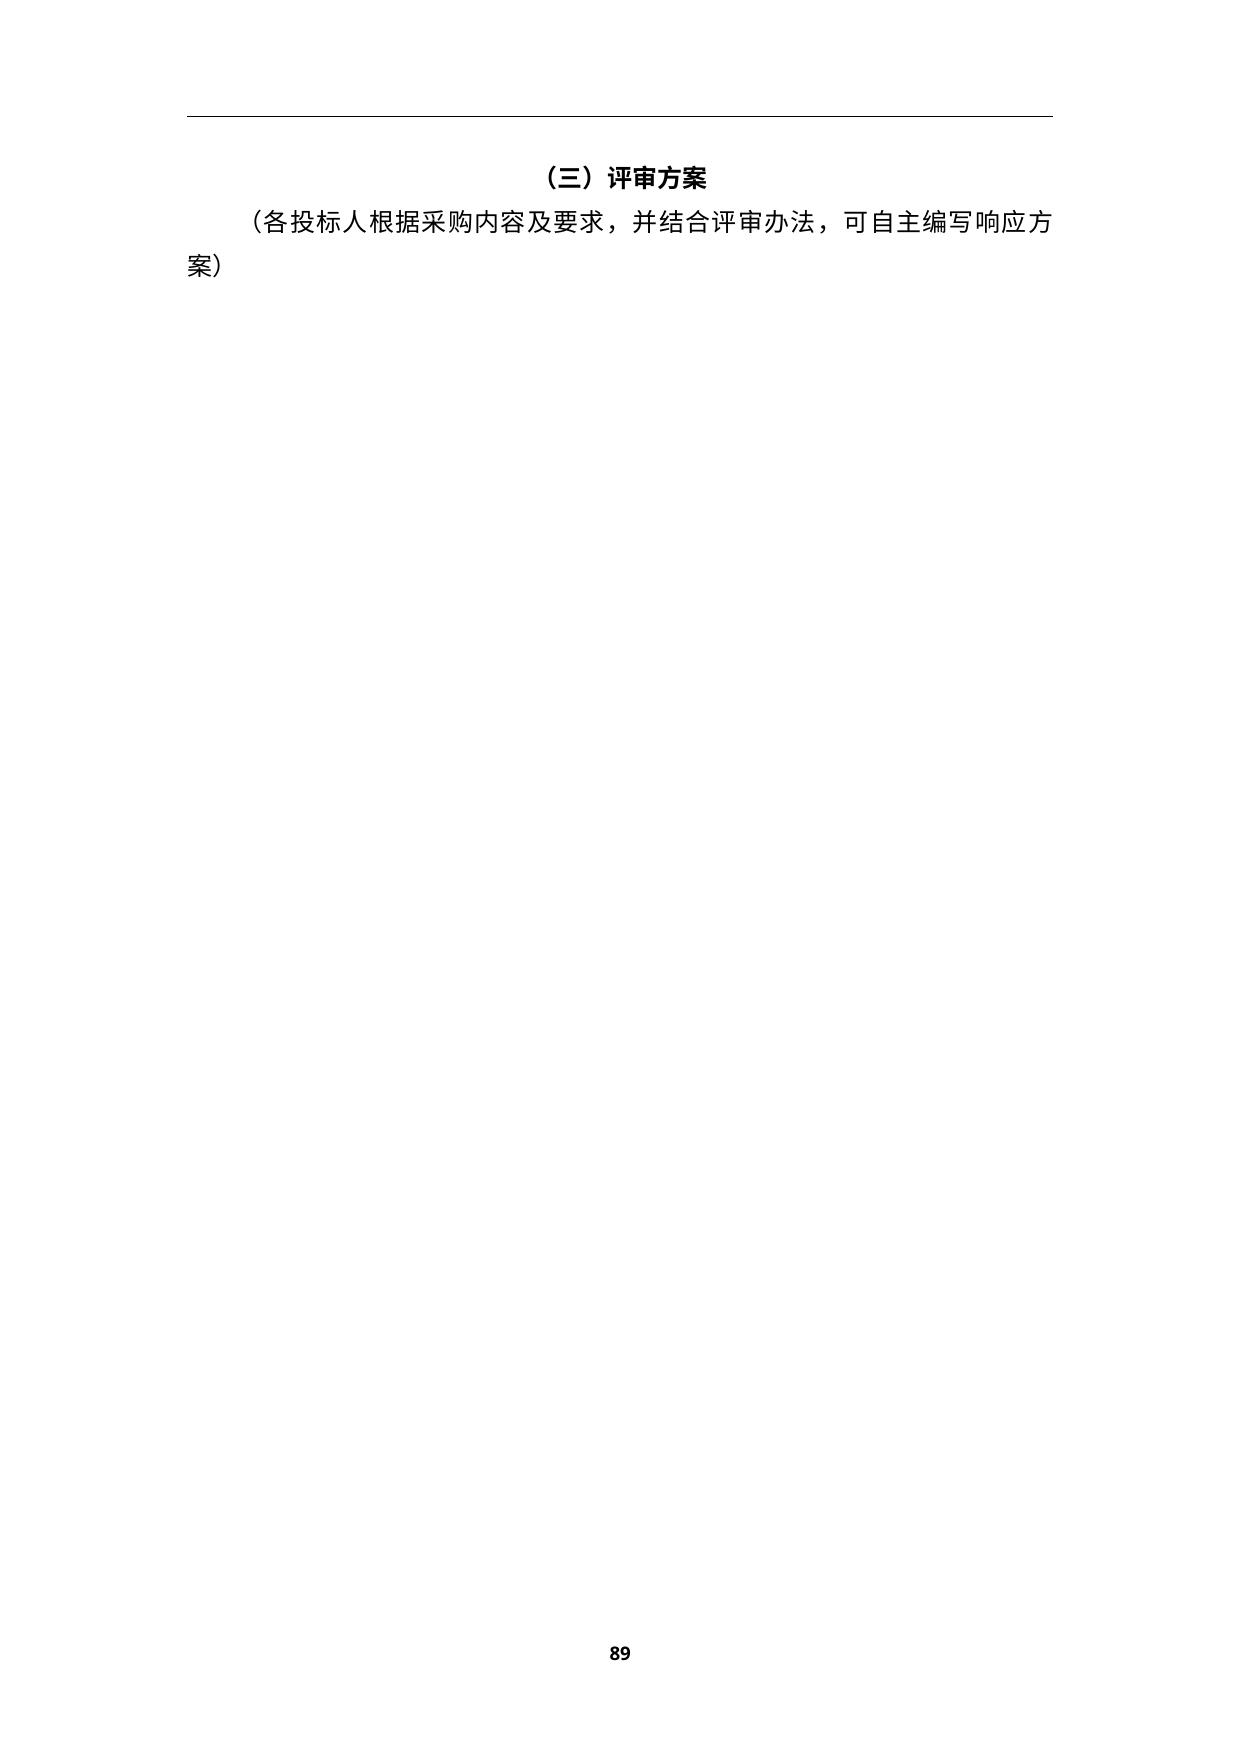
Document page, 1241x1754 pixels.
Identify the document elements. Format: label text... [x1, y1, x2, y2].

subtitle （三）评审方案 [187, 155, 1053, 199]
text （各投标人根据采购内容及要求，并结合评审办法，可自主编写响应方案） [187, 199, 1053, 286]
